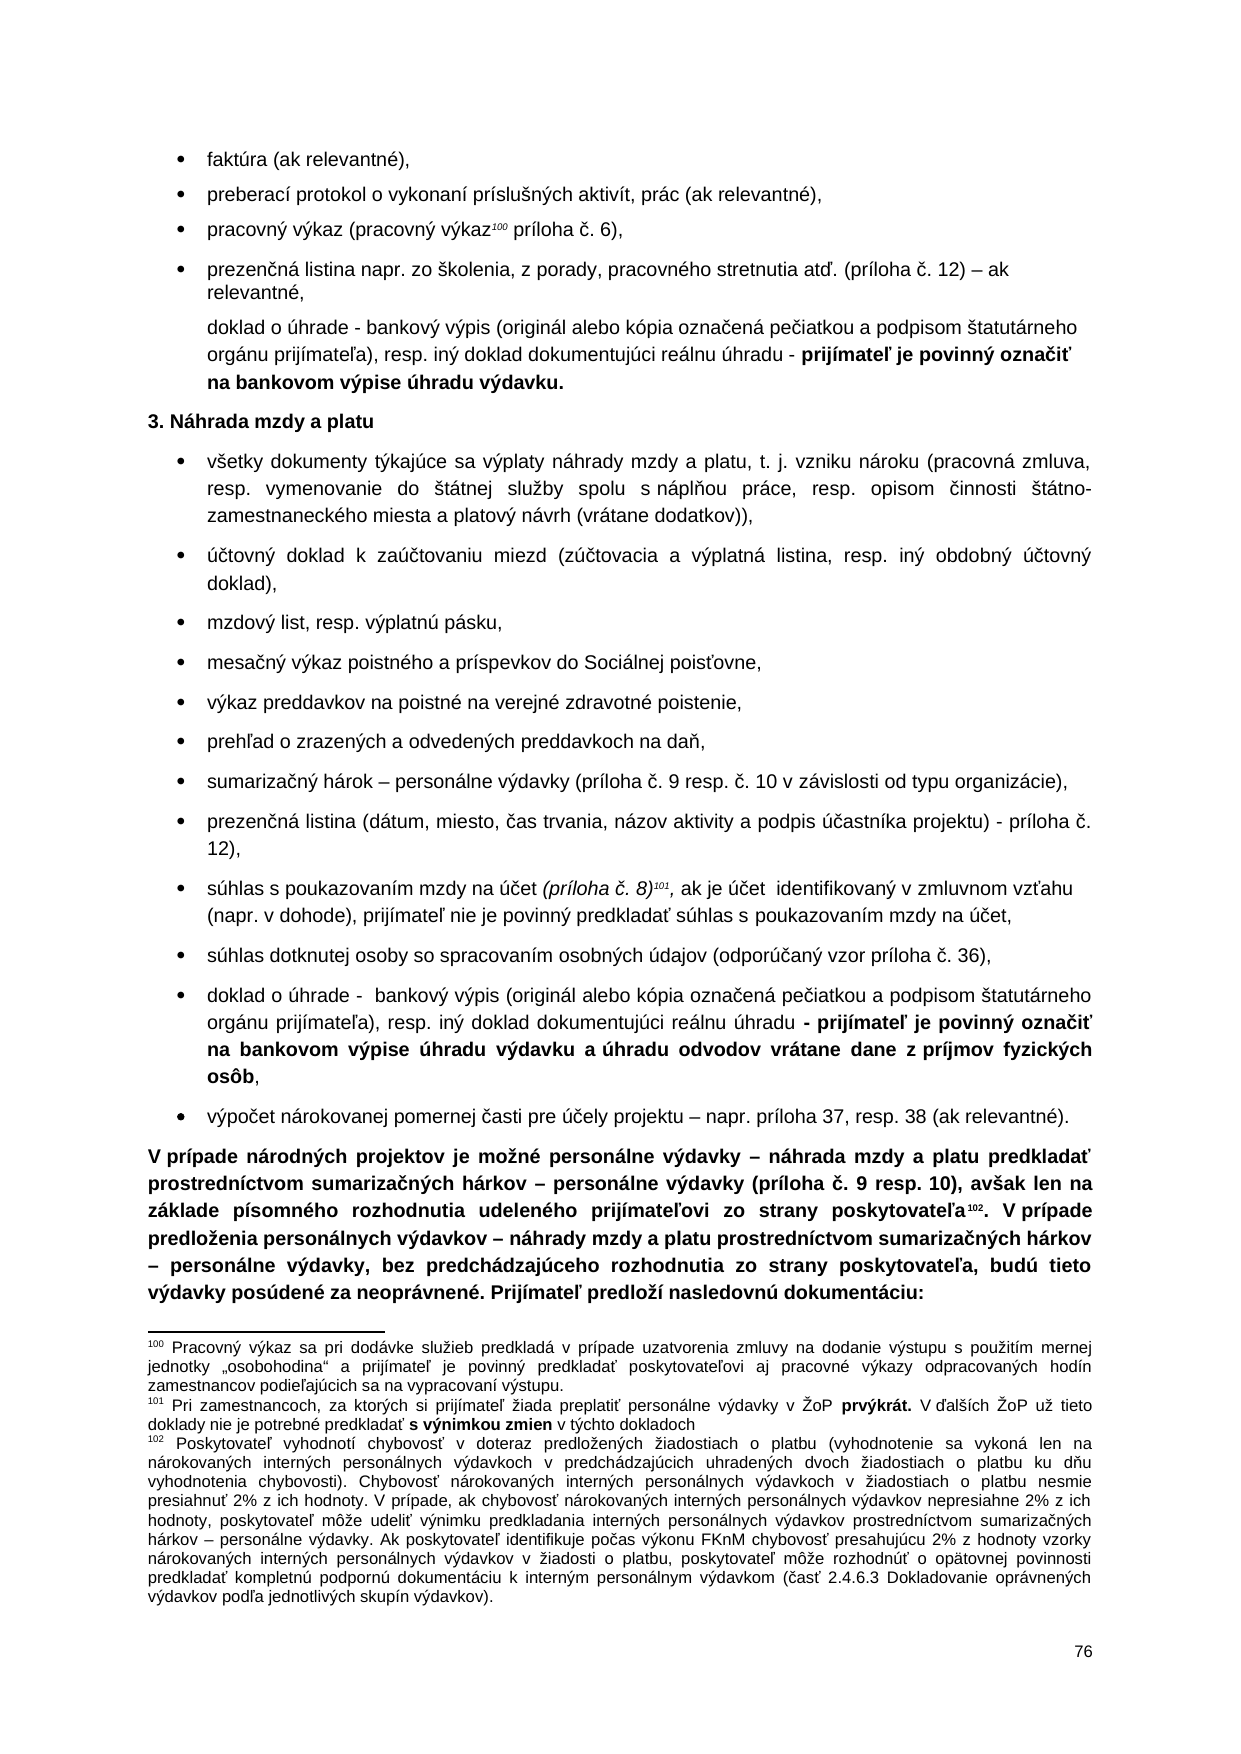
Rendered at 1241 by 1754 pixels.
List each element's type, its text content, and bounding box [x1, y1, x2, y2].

list doklad o úhrade - bankový výpis (originál alebo kópia označená pečiatkou a podpisom štatutárneho orgánu prijímateľa), resp. iný doklad dokumentujúci reálnu úhradu - prijímateľ je povinný označiť na bankovom výpise úhradu výdavku a úhradu odvodov vrátane dane z príjmov fyzických osôb, [177, 984, 1092, 1088]
list doklad o úhrade - bankový výpis (originál alebo kópia označená pečiatkou a podpisom štatutárneho orgánu prijímateľa), resp. iný doklad dokumentujúci reálnu úhradu - prijímateľ je povinný označiť na bankovom výpise úhradu výdavku. [207, 316, 1092, 393]
list mesačný výkaz poistného a príspevkov do Sociálnej poisťovne, [177, 651, 1092, 674]
text prezenčná listina napr. zo školenia, z porady, pracovného stretnutia atď. (príloha č. 12) – ak relevantné, [177, 258, 1092, 304]
text 3. Náhrada mzdy a platu [148, 410, 1092, 433]
text faktúra (ak relevantné), [177, 148, 1092, 171]
list prehľad o zrazených a odvedených preddavkoch na daň, [177, 730, 1092, 753]
list výkaz preddavkov na poistné na verejné zdravotné poistenie, [177, 691, 1092, 713]
list V prípade národných projektov je možné personálne výdavky – náhrada mzdy a platu predkladať prostredníctvom sumarizačných hárkov – personálne výdavky (príloha č. 9 resp. 10), avšak len na základe písomného rozhodnutia udeleného prijímateľovi zo strany poskytovateľa. V prípade predloženia personálnych výdavkov – náhrady mzdy a platu prostredníctvom sumarizačných hárkov – personálne výdavky, bez predchádzajúceho rozhodnutia zo strany poskytovateľa, budú tieto výdavky posúdené za neoprávnené. Prijímateľ predloží nasledovnú dokumentáciu: [148, 1145, 1092, 1303]
list všetky dokumenty týkajúce sa výplaty náhrady mzdy a platu, t. j. vzniku nároku (pracovná zmluva, resp. vymenovanie do štátnej služby spolu s náplňou práce, resp. opisom činnosti štátno-zamestnaneckého miesta a platový návrh (vrátane dodatkov)), [177, 450, 1092, 527]
text pracovný výkaz (pracovný výkaz príloha č. 6), [177, 218, 1092, 241]
text súhlas s poukazovaním mzdy na účet (príloha č. 8), ak je účet identifikovaný v zmluvnom vzťahu (napr. v dohode), prijímateľ nie je povinný predkladať súhlas s poukazovaním mzdy na účet, [177, 877, 1092, 927]
list prezenčná listina (dátum, miesto, čas trvania, názov aktivity a podpis účastníka projektu) - príloha č. 12), [177, 810, 1092, 860]
text preberací protokol o vykonaní príslušných aktivít, prác (ak relevantné), [177, 183, 1092, 206]
list výpočet nárokovanej pomernej časti pre účely projektu – napr. príloha 37, resp. 38 (ak relevantné). [177, 1105, 1092, 1128]
list sumarizačný hárok – personálne výdavky (príloha č. 9 resp. č. 10 v závislosti od typu organizácie), [177, 770, 1092, 793]
text súhlas dotknutej osoby so spracovaním osobných údajov (odporúčaný vzor príloha č. 36), [177, 944, 1092, 967]
list účtovný doklad k zaúčtovaniu miezd (zúčtovacia a výplatná listina, resp. iný obdobný účtovný doklad), [177, 544, 1092, 594]
list mzdový list, resp. výplatnú pásku, [177, 611, 1092, 634]
